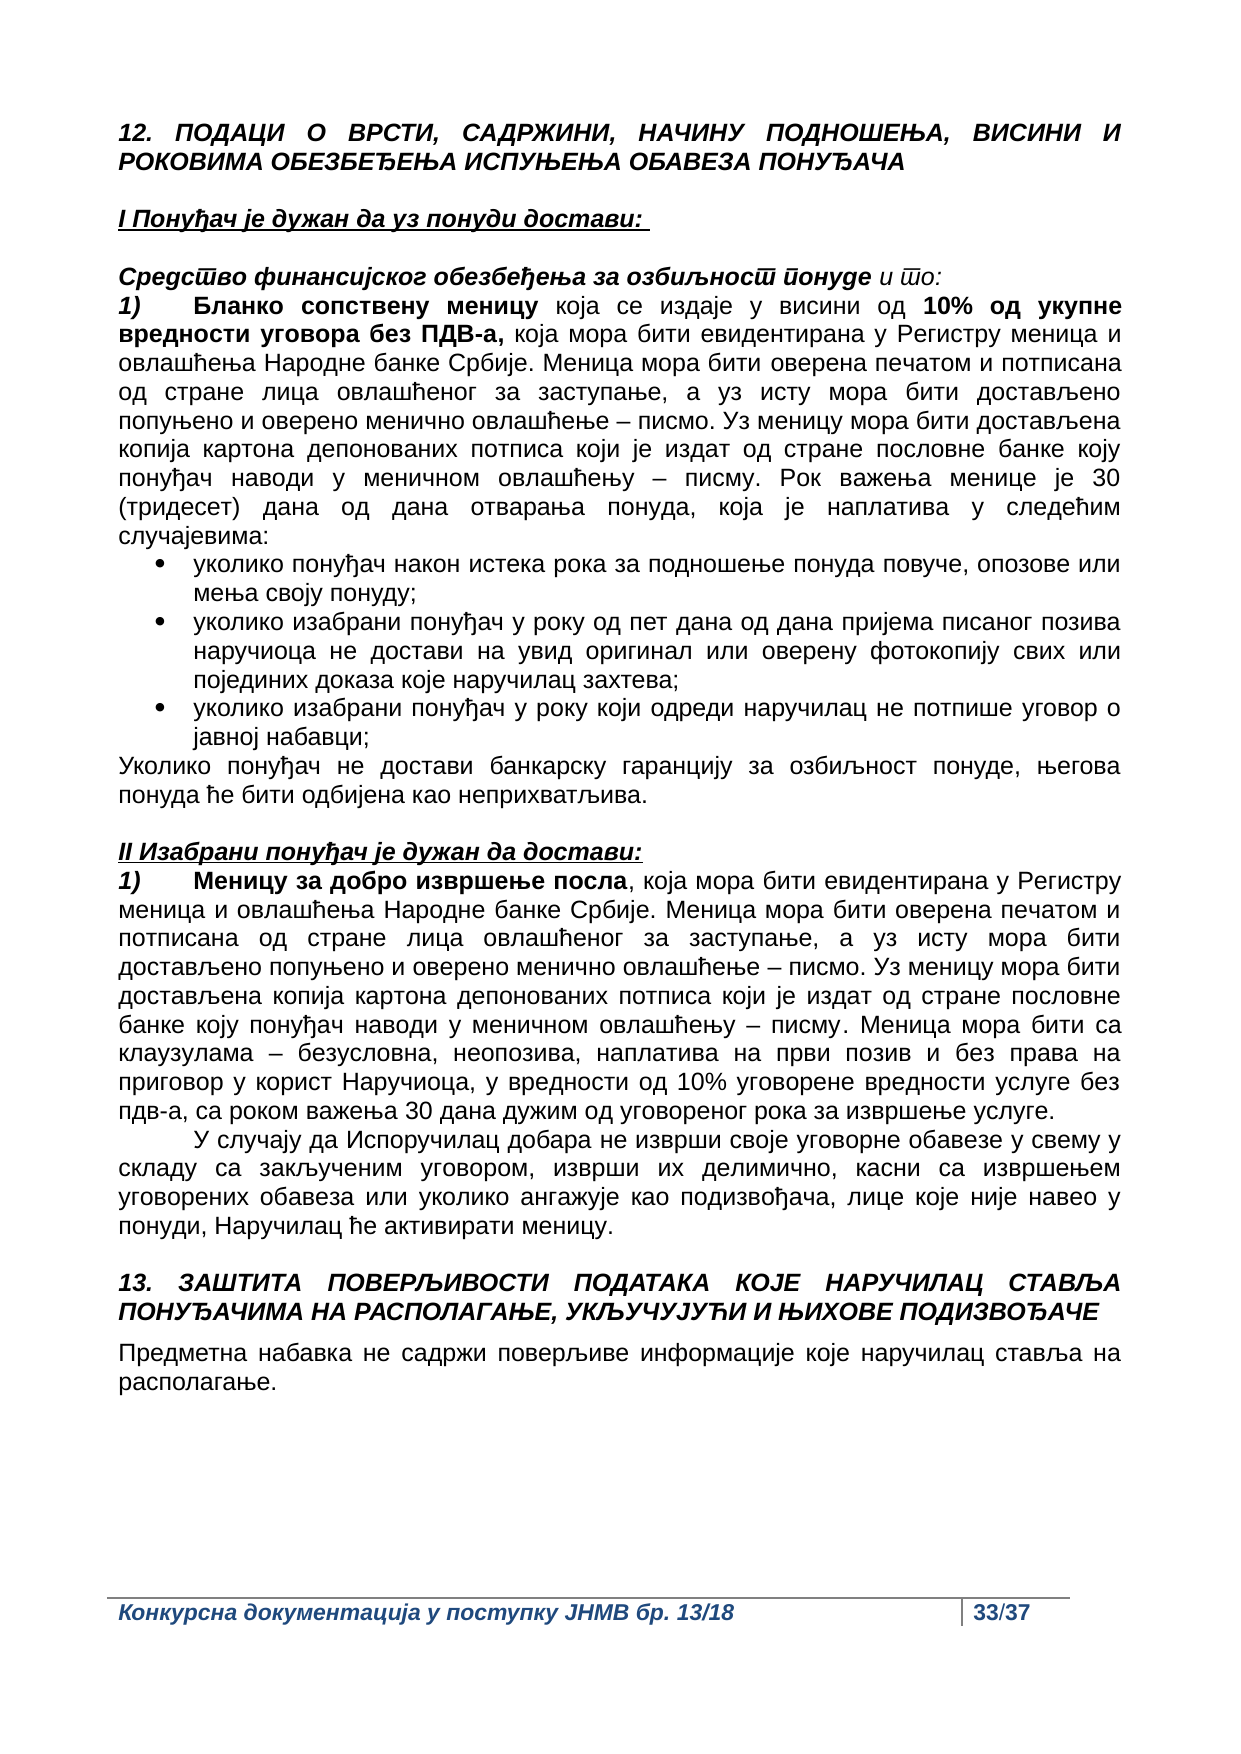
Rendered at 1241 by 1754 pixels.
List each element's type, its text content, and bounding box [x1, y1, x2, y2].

text Предметна набавка не садржи поверљиве информације које наручилац ставља на располагање. [118, 1338, 1122, 1396]
list уколико изабрани понуђач у року који одреди наручилац не потпише уговор о јавној набавци; [156, 693, 1122, 751]
text 13. ЗАШТИТА ПОВЕРЉИВОСТИ ПОДАТАКА КОЈЕ НАРУЧИЛАЦ СТАВЉА ПОНУЂАЧИМА НА РАСПОЛАГАЊЕ, УКЉУЧУЈУЋИ И ЊИХОВЕ ПОДИЗВОЂАЧЕ [118, 1268, 1122, 1326]
text I Понуђач је дужан да уз понуди достави: [118, 204, 1122, 233]
text II Изабрани понуђач је дужан да достави: [118, 837, 1122, 866]
text 1) Бланко сопствену меницу која се издаје у висини од 10% од укупне вредности уговора без ПДВ-а, која мора бити евидентирана у Регистру меница и овлашћења Народне банке Србије. Меница мора бити оверена печатом и потписана од стране лица овлашћеног за заступање, а уз исту мора бити достављено попуњено и оверено менично овлашћење – писмо. Уз меницу мора бити достављена копија картона депонованих потписа који је издат од стране пословне банке коју понуђач наводи у меничном овлашћењу – писму. Рок важења менице је 30 (тридесет) дана од дана отварања понуда, која је наплатива у следећим случајевима: [118, 291, 1122, 549]
list уколико изабрани понуђач у року од пет дана од дана пријема писаног позива наручиоца не достави на увид оригинал или оверену фотокопију свих или појединих доказа које наручилац захтева; [156, 607, 1122, 693]
list уколико понуђач након истека рока за подношење понуда повуче, опозове или мења своју понуду; [156, 549, 1122, 607]
text Уколико понуђач не достави банкарску гаранцију за озбиљност понуде, његова понуда ће бити одбијена као неприхватљива. [118, 751, 1122, 808]
text Средство финансијског обезбеђења за озбиљност понуде и то: [118, 262, 1122, 291]
list Меницу за добро извршење посла, која мора бити евидентирана у Регистру меница и овлашћења Народне банке Србије. Меница мора бити оверена печатом и потписана од стране лица овлашћеног за заступање, а уз исту мора бити достављено попуњено и оверено менично овлашћење – писмо. Уз меницу мора бити достављена копија картона депонованих потписа који је издат од стране пословне банке коју понуђач наводи у меничном овлашћењу – писму. Меница мора бити са клаузулама – безусловна, неопозива, наплатива на први позив и без права на приговор у корист Наручиоца, у вредности од 10% уговорене вредности услуге без пдв-а, са роком важења 30 дана дужим од уговореног рока за извршење услуге. [118, 866, 1122, 1125]
list У случају да Испоручилац добара не изврши своје уговорне обавезе у свему у складу са закљученим уговором, изврши их делимично, касни са извршењем уговорених обавеза или уколико ангажује као подизвођача, лице које није навео у понуди, Наручилац ће активирати меницу. [118, 1125, 1122, 1240]
text 12. ПОДАЦИ О ВРСТИ, САДРЖИНИ, НАЧИНУ ПОДНОШЕЊА, ВИСИНИ И РОКОВИМА ОБЕЗБЕЂЕЊА ИСПУЊЕЊА ОБАВЕЗА ПОНУЂАЧА [118, 118, 1122, 176]
